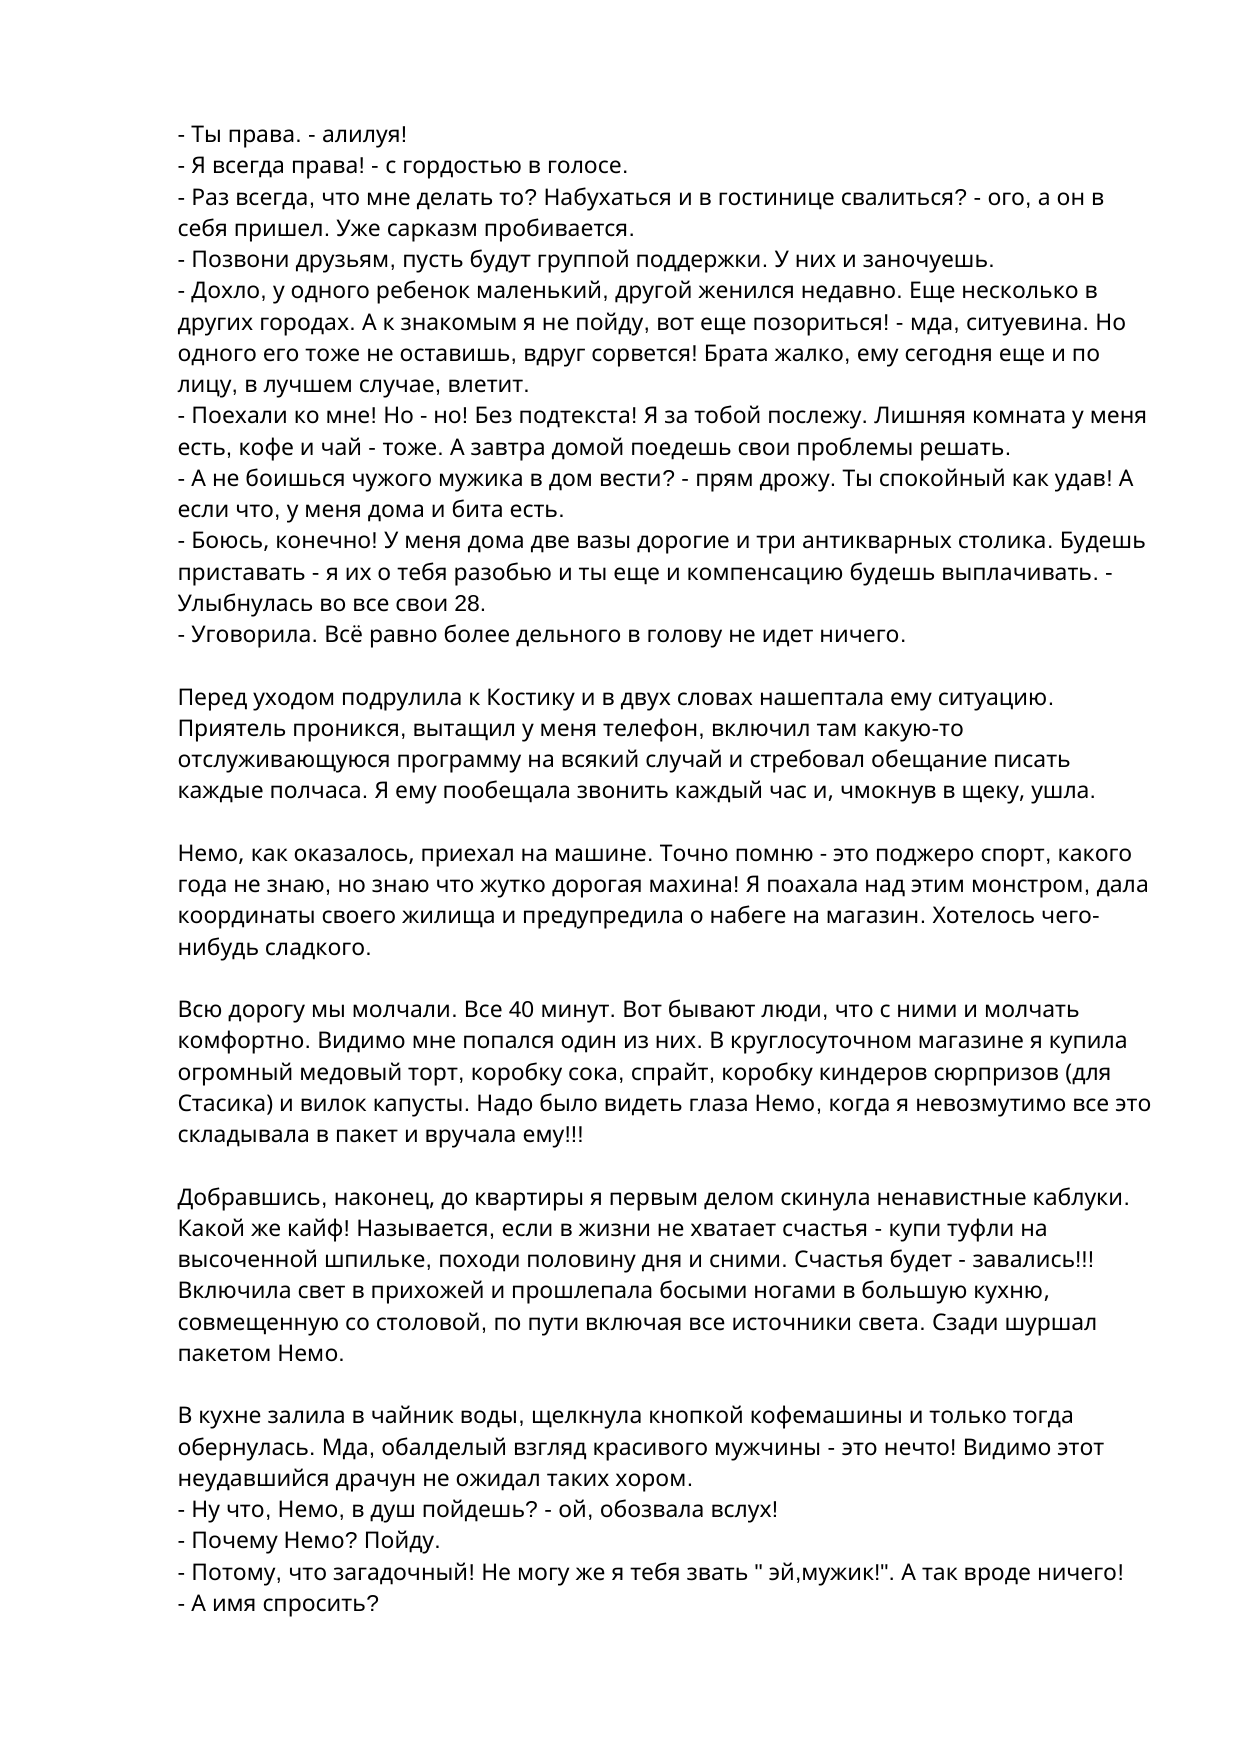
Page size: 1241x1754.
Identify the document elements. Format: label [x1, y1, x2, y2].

text [177, 118, 1152, 1618]
